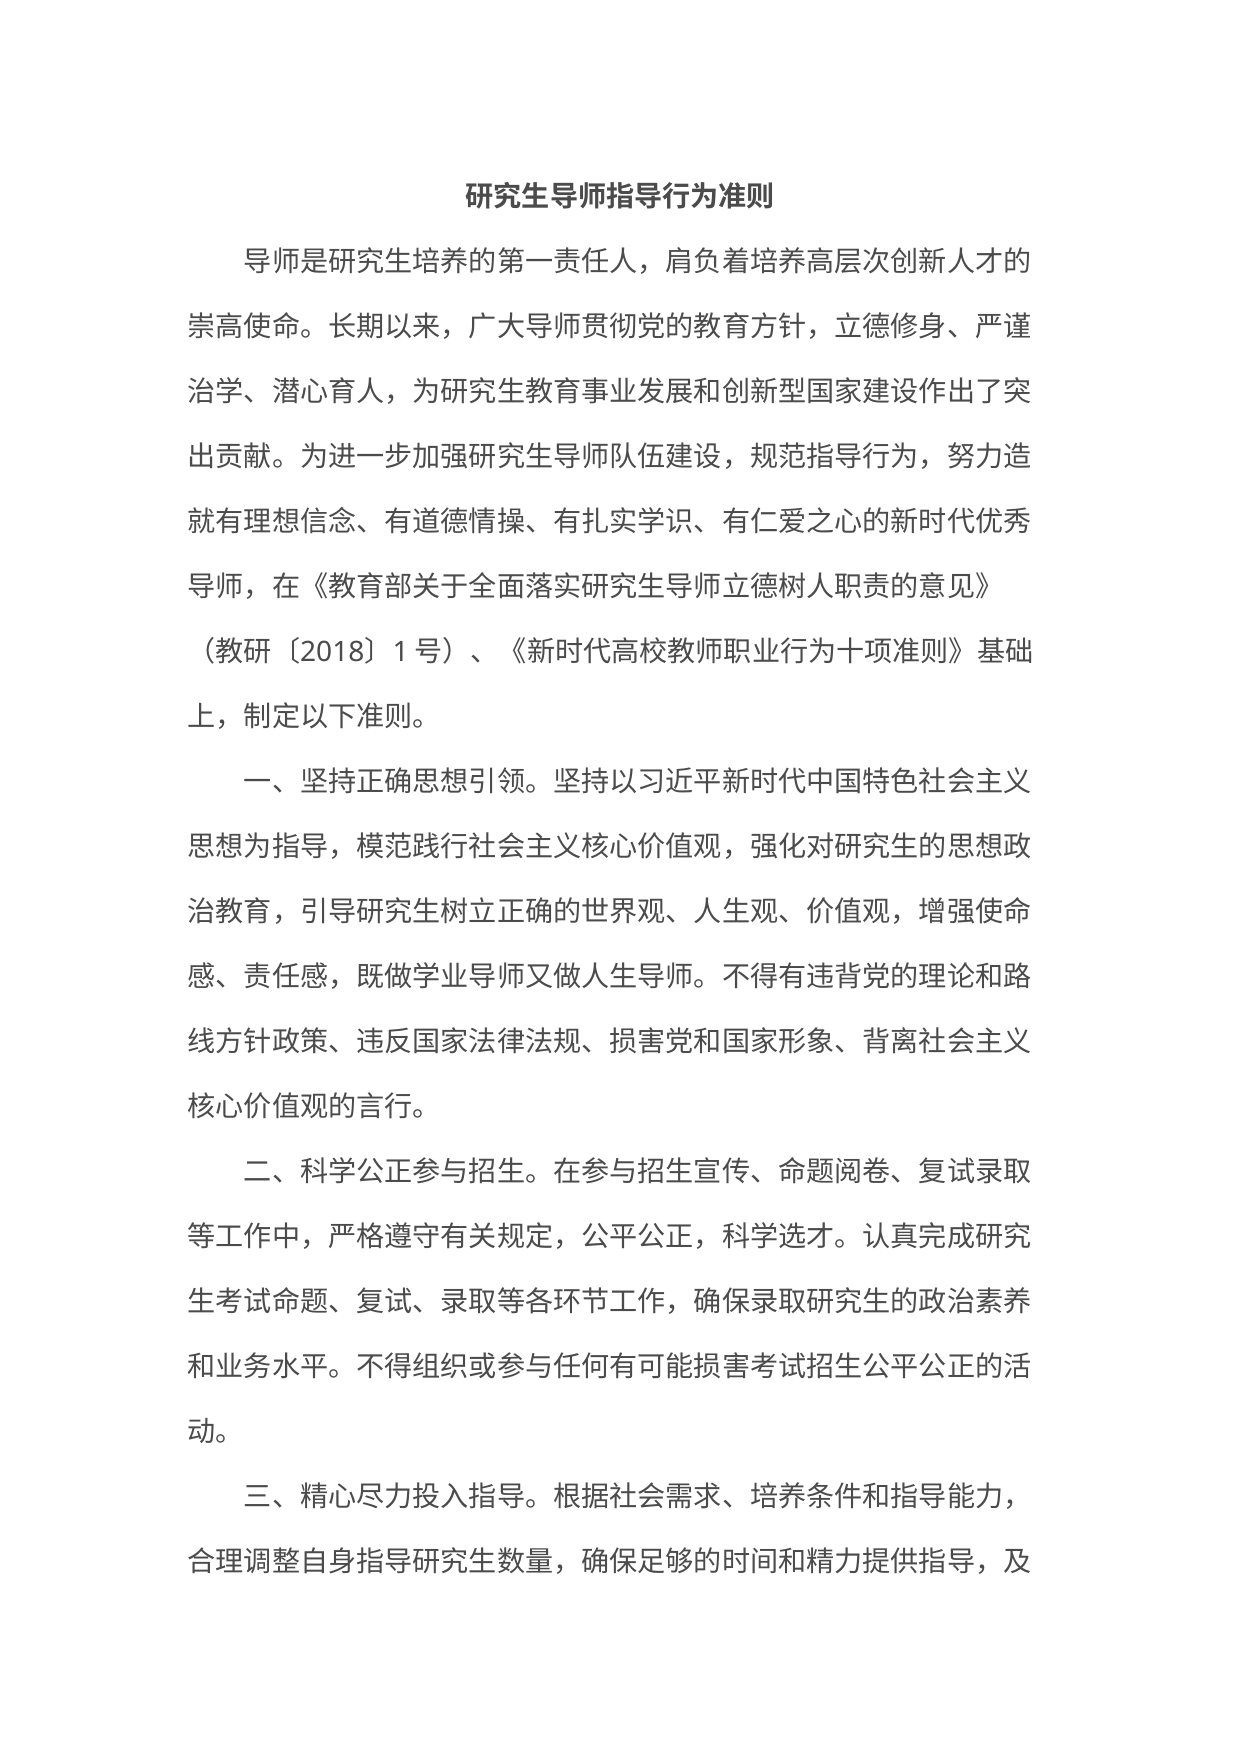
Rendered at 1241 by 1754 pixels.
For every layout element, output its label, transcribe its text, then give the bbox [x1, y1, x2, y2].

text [187, 1462, 1053, 1592]
text 导师是研究生培养的第一责任人，肩负着培养高层次创新人才的崇高使命。长期以来，广大导师贯彻党的教育方针，立德修身、严谨治学、潜心育人，为研究生教育事业发展和创新型国家建设作出了突出贡献。为进一步加强研究生导师队伍建设，规范指导行为，努力造就有理想信念、有道德情操、有扎实学识、有仁爱之心的新时代优秀导师，在《教育部关于全面落实研究生导师立德树人职责的意见》（教研〔2018〕1号）、《新时代高校教师职业行为十项准则》基础上，制定以下准则。 [187, 227, 1053, 747]
text 一、坚持正确思想引领。坚持以习近平新时代中国特色社会主义思想为指导，模范践行社会主义核心价值观，强化对研究生的思想政治教育，引导研究生树立正确的世界观、人生观、价值观，增强使命感、责任感，既做学业导师又做人生导师。不得有违背党的理论和路线方针政策、违反国家法律法规、损害党和国家形象、背离社会主义核心价值观的言行。 [187, 747, 1053, 1137]
text 研究生导师指导行为准则 [187, 162, 1053, 227]
text 二、科学公正参与招生。在参与招生宣传、命题阅卷、复试录取等工作中，严格遵守有关规定，公平公正，科学选才。认真完成研究生考试命题、复试、录取等各环节工作，确保录取研究生的政治素养和业务水平。不得组织或参与任何有可能损害考试招生公平公正的活动。 [187, 1137, 1053, 1462]
